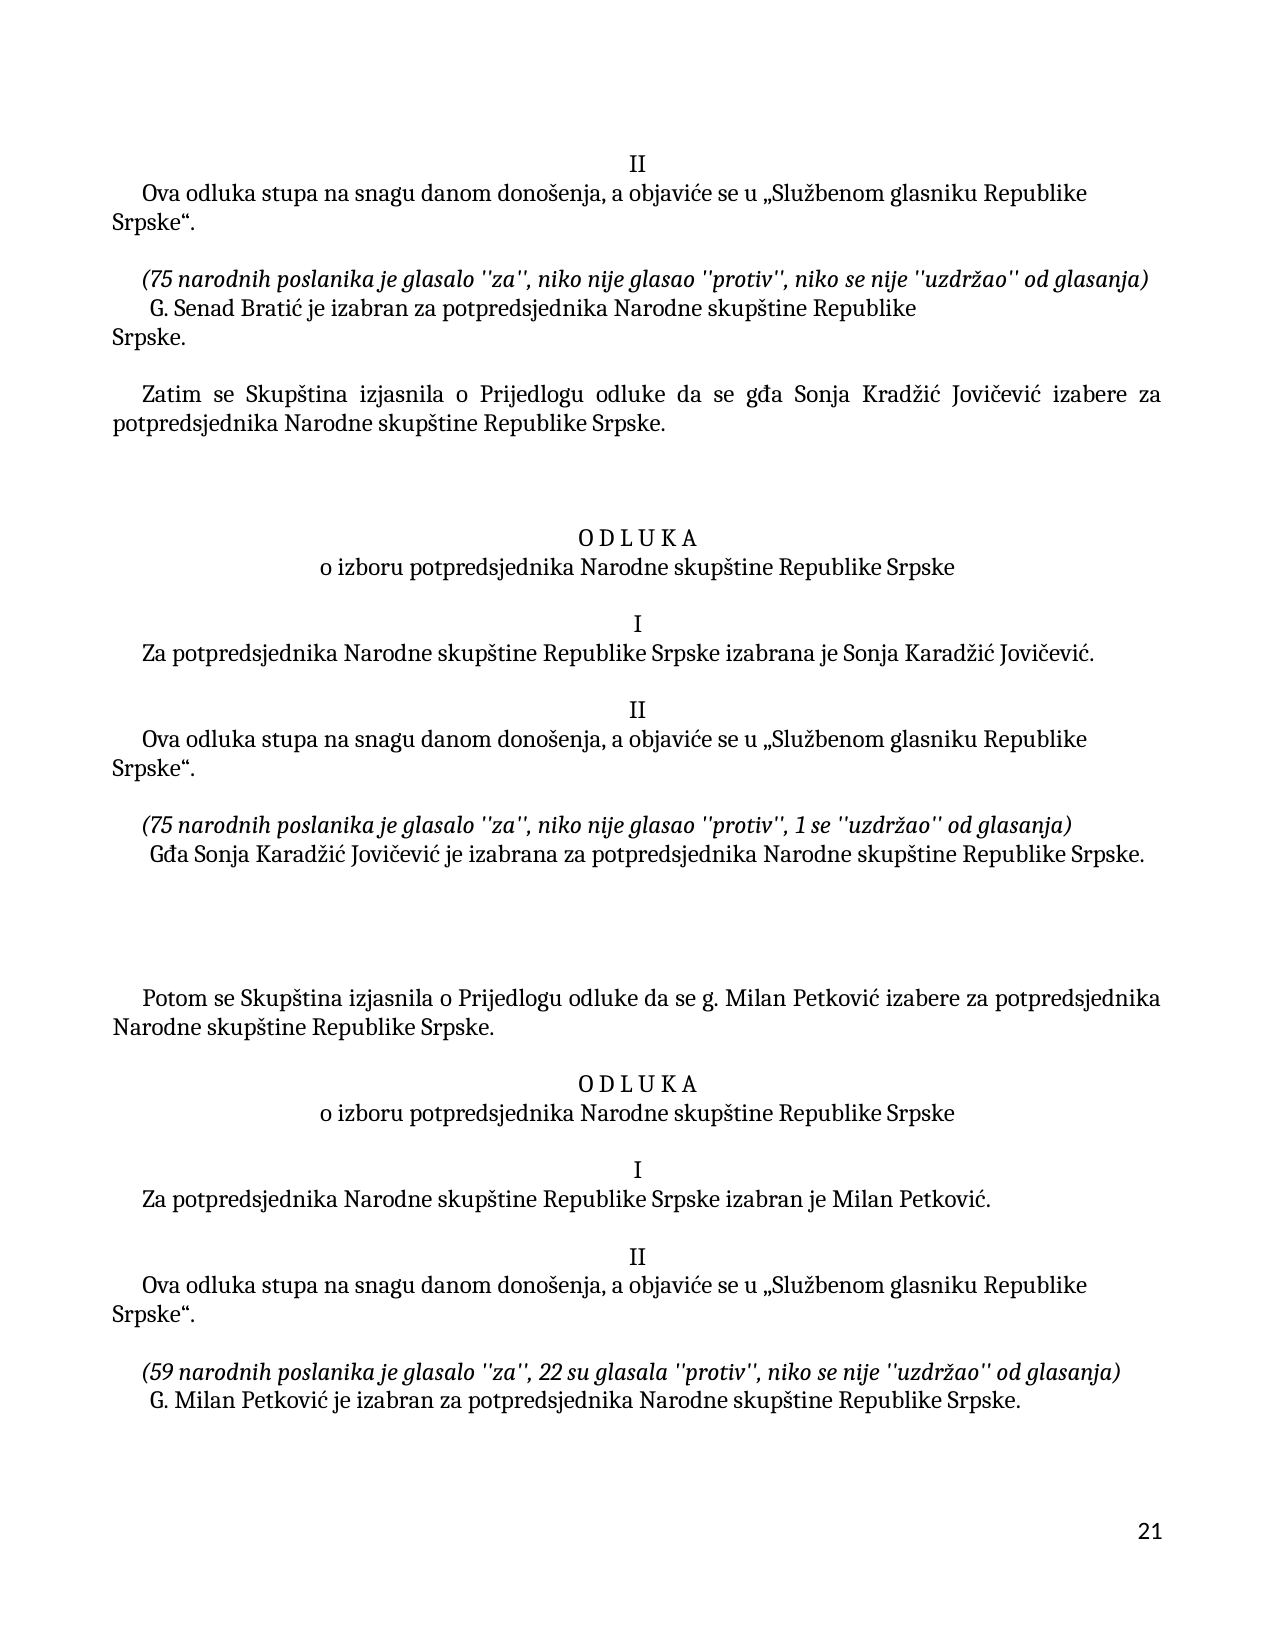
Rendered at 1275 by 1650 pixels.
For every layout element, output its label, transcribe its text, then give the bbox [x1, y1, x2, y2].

subtitle I [112, 610, 1162, 639]
subtitle O D L U K A [112, 524, 1162, 552]
subtitle II [112, 696, 1162, 725]
subtitle o izboru potpredsjednika Narodne skupštine Republike Srpske [112, 552, 1162, 581]
text Srpske. [112, 322, 1162, 351]
text (59 narodnih poslanika je glasalo ''za'', 22 su glasala ''protiv'', niko se nije ''uzdržao'' od glasanja) [112, 1357, 1162, 1386]
subtitle II [112, 150, 1162, 179]
text Gđa Sonja Karadžić Jovičević je izabrana za potpredsjednika Narodne skupštine Republike Srpske. [112, 840, 1162, 869]
text Potom se Skupština izjasnila o Prijedlogu odluke da se g. Milan Petković izabere za potpredsjednika Narodne skupštine Republike Srpske. [112, 984, 1162, 1041]
subtitle II [112, 1242, 1162, 1271]
subtitle O D L U K A [112, 1070, 1162, 1099]
text (75 narodnih poslanika je glasalo ''za'', niko nije glasao ''protiv'', niko se nije ''uzdržao'' od glasanja) [112, 265, 1162, 294]
text Zatim se Skupština izjasnila o Prijedlogu odluke da se gđa Sonja Kradžić Jovičević izabere za potpredsjednika Narodne skupštine Republike Srpske. [112, 380, 1162, 437]
text Ova odluka stupa na snagu danom donošenja, a objaviće se u „Službenom glasniku Republike Srpske“. [112, 179, 1162, 236]
text G. Senad Bratić je izabran za potpredsjednika Narodne skupštine Republike [112, 294, 1162, 322]
text Za potpredsjednika Narodne skupštine Republike Srpske izabrana je Sonja Karadžić Jovičević. [112, 639, 1162, 667]
subtitle o izboru potpredsjednika Narodne skupštine Republike Srpske [112, 1099, 1162, 1127]
text Ova odluka stupa na snagu danom donošenja, a objaviće se u „Službenom glasniku Republike Srpske“. [112, 725, 1162, 782]
text G. Milan Petković je izabran za potpredsjednika Narodne skupštine Republike Srpske. [112, 1386, 1162, 1415]
text Ova odluka stupa na snagu danom donošenja, a objaviće se u „Službenom glasniku Republike Srpske“. [112, 1271, 1162, 1329]
text Za potpredsjednika Narodne skupštine Republike Srpske izabran je Milan Petković. [112, 1185, 1162, 1214]
text (75 narodnih poslanika je glasalo ''za'', niko nije glasao ''protiv'', 1 se ''uzdržao'' od glasanja) [112, 811, 1162, 840]
subtitle I [112, 1156, 1162, 1185]
